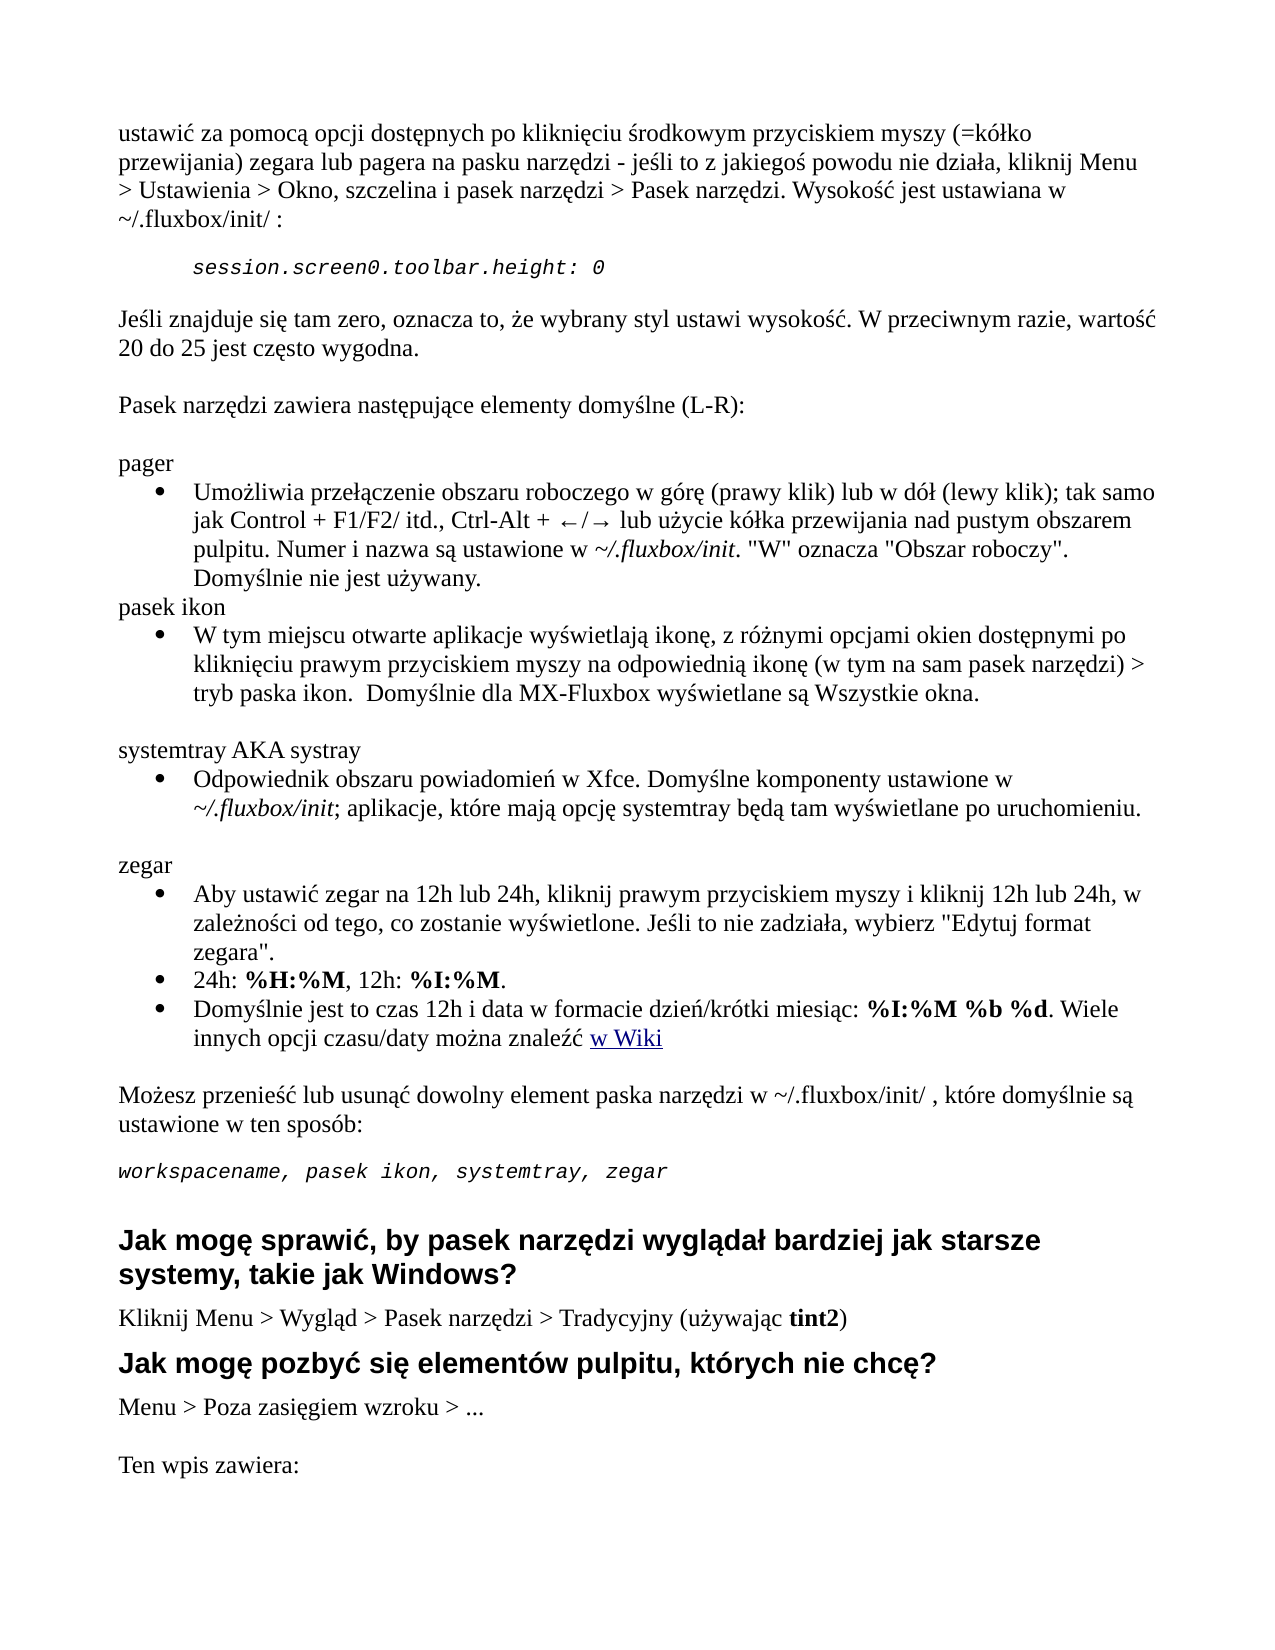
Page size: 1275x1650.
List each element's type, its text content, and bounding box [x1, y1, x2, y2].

text Menu > Poza zasięgiem wzroku > ... [118, 1392, 1157, 1421]
list Domyślnie jest to czas 12h i data w formacie dzień/krótki miesiąc: %I:%M %b %d. Wiele innych opcji czasu/daty [156, 994, 1157, 1052]
list Odpowiednik obszaru powiadomień w Xfce. Domyślne komponenty ustawione w ~/.fluxbox/init; aplikacje, które mają opcję systemtray będą tam wyświetlane po uruchomieniu. [156, 764, 1157, 822]
list W tym miejscu otwarte aplikacje wyświetlają ikonę, z różnymi opcjami okien dostępnymi po kliknięciu prawym przyciskiem myszy na odpowiednią ikonę (w tym na sam pasek narzędzi) > tryb paska ikon. Domyślnie dla MX-Fluxbox Wszystkie okna. [156, 620, 1157, 707]
list Aby ustawić zegar na 12h lub 24h, kliknij prawym przyciskiem myszy i kliknij 12h lub 24h, w zależności od tego, co zostanie wyświetlone. Jeśli to nie zadziała, wybierz "Edytuj format zegara". [156, 879, 1157, 965]
text Możesz przenieść lub usunąć dowolny element paska narzędzi w ~/.fluxbox/init/ , które domyślnie są ustawione w ten sposób: [118, 1080, 1157, 1138]
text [118, 118, 1157, 233]
list Umożliwia przełączenie obszaru roboczego w górę (prawy klik) lub w dół (lewy klik); tak samo jak Control + F1/F2/ itd., Ctrl-Alt + ←/→ lub użycie kółka przewijania nad pustym obszarem pulpitu. Numer i nazwa są ustawione w ~/.fluxbox/init. "W" oznacza "Obszar roboczy". [156, 477, 1157, 592]
text pasek ikon [118, 592, 1157, 620]
text pager [118, 448, 1157, 477]
text Pasek narzędzi zawiera następujące elementy domyślne (L-R): [118, 390, 1157, 419]
text systemtray AKA systray [118, 735, 1157, 764]
text zegar [118, 850, 1157, 879]
text Kliknij Menu > Wygląd > Pasek narzędzi > Tradycyjny (używając tint2) [118, 1303, 1157, 1332]
subtitle Jak mogę sprawić, by pasek narzędzi wyglądał bardziej jak starsze systemy, takie jak Windows? [118, 1223, 1157, 1290]
text workspacename, pasek ikon, systemtray, zegar [118, 1161, 1157, 1185]
text Ten wpis zawiera: [118, 1450, 1157, 1478]
list 24h: %H:%M, 12h: %I:%M. [156, 965, 1157, 994]
text session.screen0.toolbar.height: 0 [118, 257, 1157, 280]
text Jeśli znajduje się tam zero, oznacza to, że wybrany styl ustawi wysokość. W przeciwnym razie, wartość 20 do 25 jest często wygodna. [118, 304, 1157, 362]
subtitle Jak mogę pozbyć się elementów pulpitu, których nie chcę? [118, 1346, 1157, 1380]
